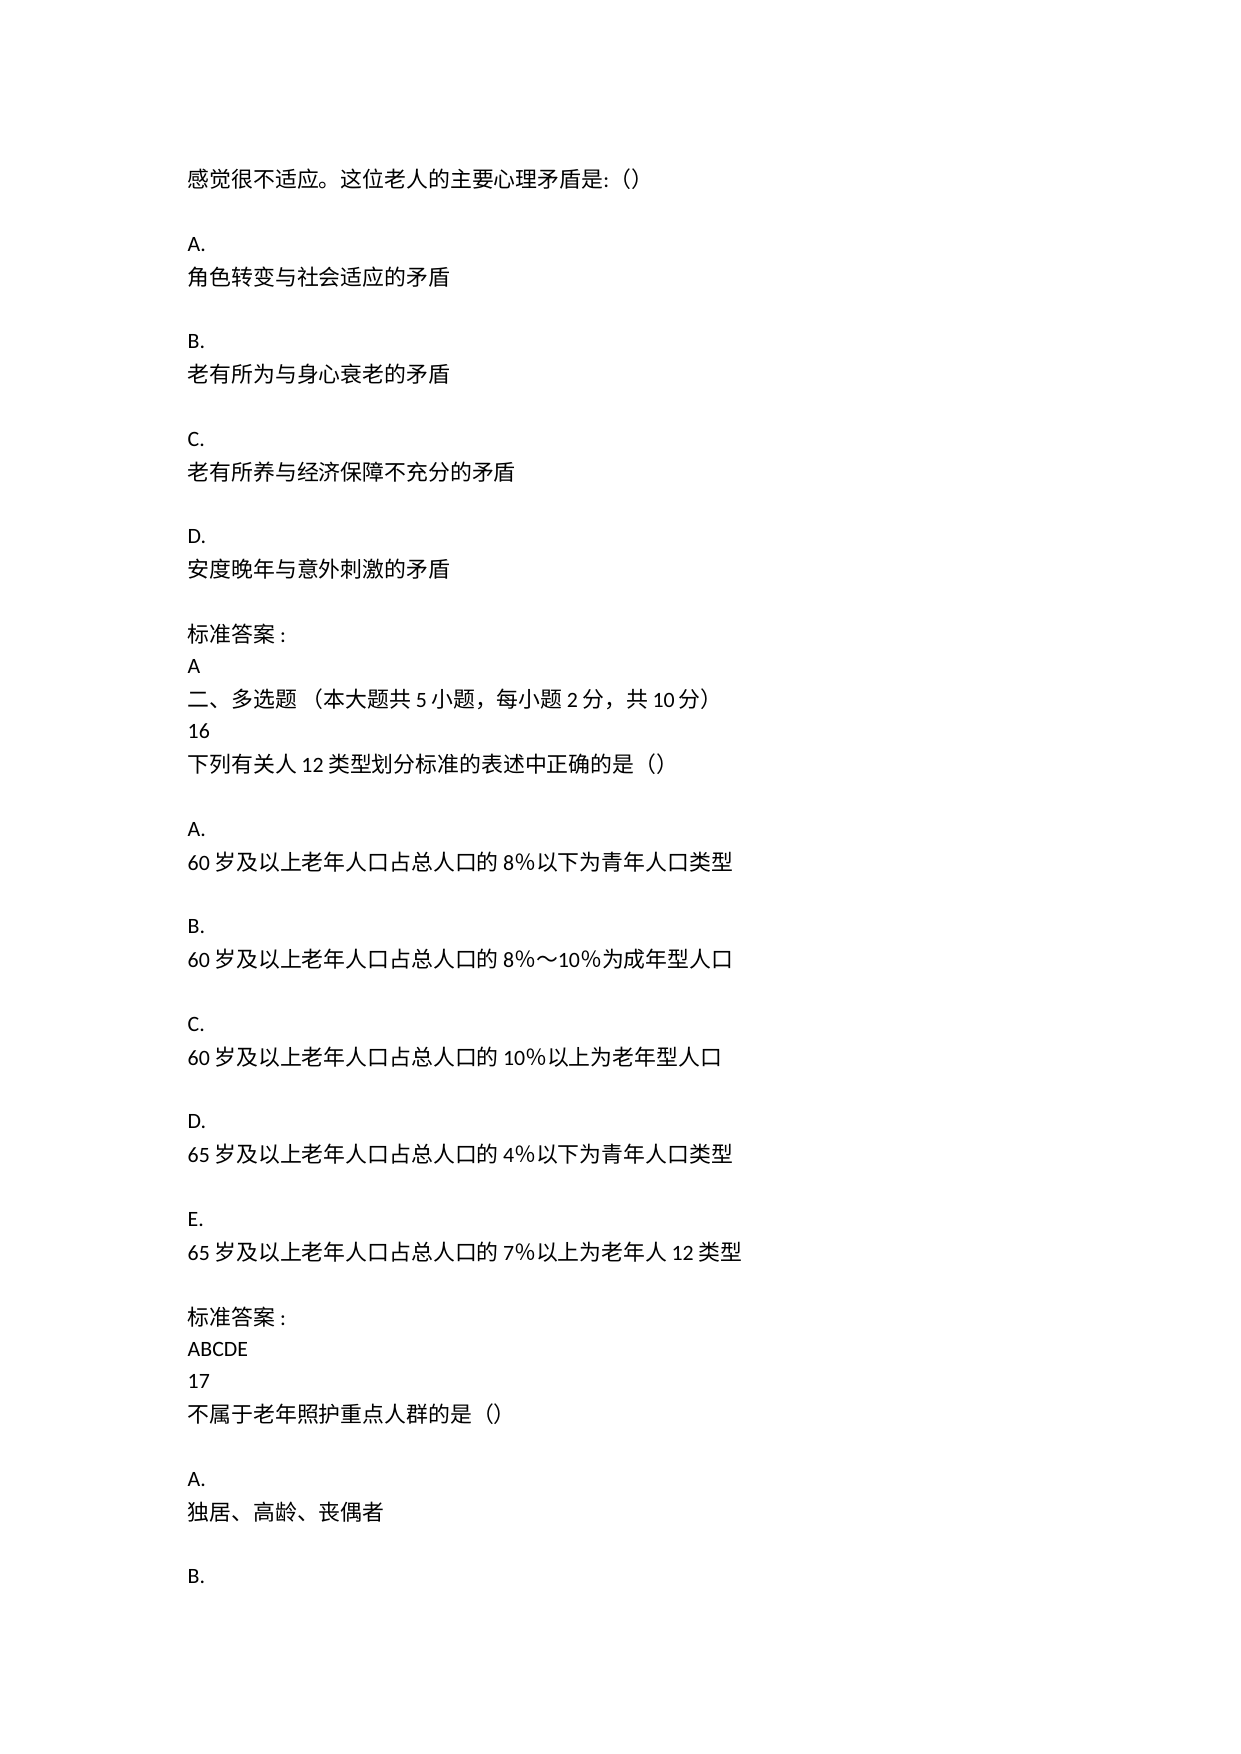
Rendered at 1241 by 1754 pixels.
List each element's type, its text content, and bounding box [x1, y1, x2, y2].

text B. [187, 324, 1053, 357]
text 独居、高龄、丧偶者 [187, 1494, 1053, 1527]
text A. [187, 812, 1053, 844]
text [187, 162, 1053, 194]
text 16 [187, 714, 1053, 747]
text 安度晚年与意外刺激的矛盾 [187, 552, 1053, 584]
text 老有所养与经济保障不充分的矛盾 [187, 454, 1053, 487]
text E. [187, 1202, 1053, 1234]
text 老有所为与身心衰老的矛盾 [187, 357, 1053, 389]
text D. [187, 1104, 1053, 1137]
text 下列有关人12类型划分标准的表述中正确的是（） [187, 747, 1053, 779]
text B. [187, 909, 1053, 942]
text A. [187, 1462, 1053, 1494]
text C. [187, 422, 1053, 454]
text 二、多选题 （本大题共5小题，每小题2分，共10分） [187, 682, 1053, 714]
text 标准答案 : [187, 617, 1053, 649]
text B. [187, 1559, 1053, 1592]
text 标准答案 : [187, 1299, 1053, 1332]
text 60岁及以上老年人口占总人口的8％以下为青年人口类型 [187, 844, 1053, 877]
text A. [187, 227, 1053, 259]
text C. [187, 1007, 1053, 1039]
text A [187, 649, 1053, 682]
text 角色转变与社会适应的矛盾 [187, 259, 1053, 292]
text 65岁及以上老年人口占总人口的7％以上为老年人12类型 [187, 1234, 1053, 1267]
text 60岁及以上老年人口占总人口的10％以上为老年型人口 [187, 1039, 1053, 1072]
text ABCDE [187, 1332, 1053, 1364]
text D. [187, 519, 1053, 552]
text 17 [187, 1364, 1053, 1397]
text 65岁及以上老年人口占总人口的4％以下为青年人口类型 [187, 1137, 1053, 1169]
text 60岁及以上老年人口占总人口的8％～10％为成年型人口 [187, 942, 1053, 974]
text 不属于老年照护重点人群的是（） [187, 1397, 1053, 1429]
